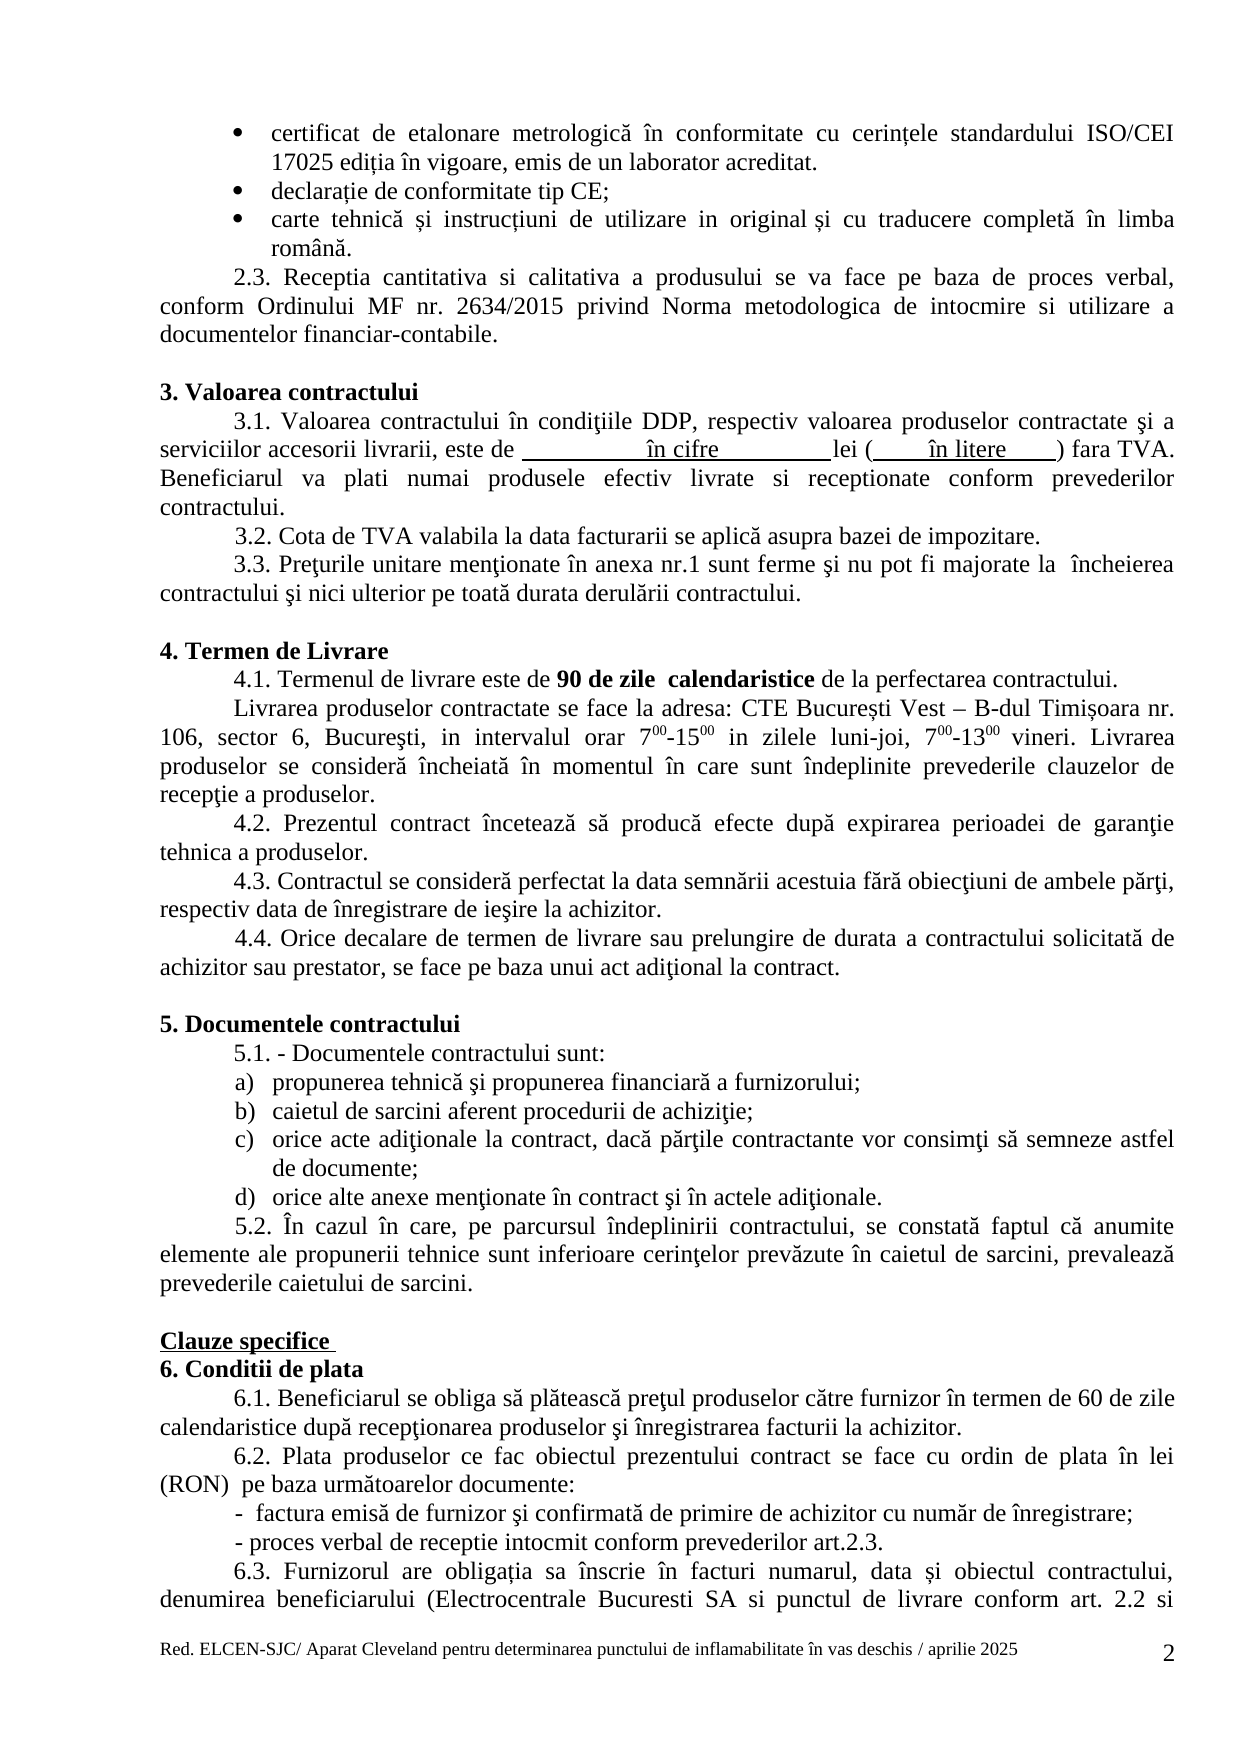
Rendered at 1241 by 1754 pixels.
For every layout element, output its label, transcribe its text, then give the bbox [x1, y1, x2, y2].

text 5. Documentele contractului [159, 1009, 1175, 1038]
list declarație de conformitate tip CE; [233, 176, 1175, 204]
text 6.1. Beneficiarul se obliga să plătească preţul produselor către furnizor în termen de 60 de zile calendaristice după recepţionarea produselor şi înregistrarea facturii la achizitor. [159, 1383, 1175, 1441]
text - proces verbal de receptie intocmit conform prevederilor art.2.3. [159, 1527, 1175, 1556]
list certificat de etalonare metrologică în conformitate cu cerințele standardului ISO/CEI 17025 ediția în vigoare, emis de un laborator acreditat. [233, 118, 1175, 176]
text 5.2. În cazul în care, pe parcursul îndeplinirii contractului, se constată faptul că anumite elemente ale propunerii tehnice sunt inferioare cerinţelor prevăzute în caietul de sarcini, prevalează prevederile caietului de sarcini. [159, 1211, 1175, 1297]
text Clauze specifice [159, 1326, 1175, 1354]
text 4.1. Termenul de livrare este de 90 de zile calendaristice de la perfectarea contractului. [159, 664, 1175, 693]
text 4.4. Orice decalare de termen de livrare sau prelungire de durata a contractului solicitată de achizitor sau prestator, se face pe baza unui act adiţional la contract. [159, 923, 1175, 981]
text 4. Termen de Livrare [159, 636, 1175, 664]
text 3.3. Preţurile unitare menţionate în anexa nr.1 sunt ferme şi nu pot fi majorate la încheierea contractului şi nici ulterior pe toată durata derulării contractului. [159, 549, 1175, 607]
text Livrarea produselor contractate se face la adresa: CTE București Vest – B-dul Timișoara nr. 106, sector 6, Bucureşti, in intervalul orar 700-1500 in zilele luni-joi, 700-1300 vineri. Livrarea produselor se consideră încheiată în momentul în care sunt îndeplinite prevederile clauzelor de recepţie a produselor. [159, 693, 1175, 808]
list orice acte adiţionale la contract, dacă părţile contractante vor consimţi să semneze astfel de documente; [234, 1124, 1175, 1182]
list orice alte anexe menţionate în contract şi în actele adiţionale. [234, 1182, 1175, 1211]
text 4.2. Prezentul contract încetează să producă efecte după expirarea perioadei de garanţie tehnica a produselor. [159, 808, 1175, 866]
text 3.2. Cota de TVA valabila la data facturarii se aplică asupra bazei de impozitare. [159, 521, 1175, 549]
list propunerea tehnică şi propunerea financiară a furnizorului; [234, 1067, 1175, 1096]
text 3.1. Valoarea contractului în condiţiile DDP, respectiv valoarea produselor contractate şi a serviciilor accesorii livrarii, este de în cifre lei ( în litere ) fara TVA. Beneficiarul va plati numai produsele efectiv livrate si receptionate conform prevederilor contractului. [159, 406, 1175, 521]
text 3. Valoarea contractului [159, 377, 1175, 406]
list caietul de sarcini aferent procedurii de achiziţie; [234, 1096, 1175, 1124]
text 5.1. - Documentele contractului sunt: [159, 1038, 1175, 1067]
text 6. Conditii de plata [159, 1354, 1175, 1383]
text 6.2. Plata produselor ce fac obiectul prezentului contract se face cu ordin de plata în lei (RON) pe baza următoarelor documente: [159, 1441, 1175, 1498]
list carte tehnică și instrucțiuni de utilizare in original și cu traducere completă în limba română. [233, 204, 1175, 262]
text - factura emisă de furnizor şi confirmată de primire de achizitor cu număr de înregistrare; [159, 1498, 1175, 1527]
text 4.3. Contractul se consideră perfectat la data semnării acestuia fără obiecţiuni de ambele părţi, respectiv data de înregistrare de ieşire la achizitor. [159, 866, 1175, 923]
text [159, 1556, 1175, 1613]
text 2.3. Receptia cantitativa si calitativa a produsului se va face pe baza de proces verbal, conform Ordinului MF nr. 2634/2015 privind Norma metodologica de intocmire si utilizare a documentelor financiar-contabile. [159, 262, 1175, 348]
